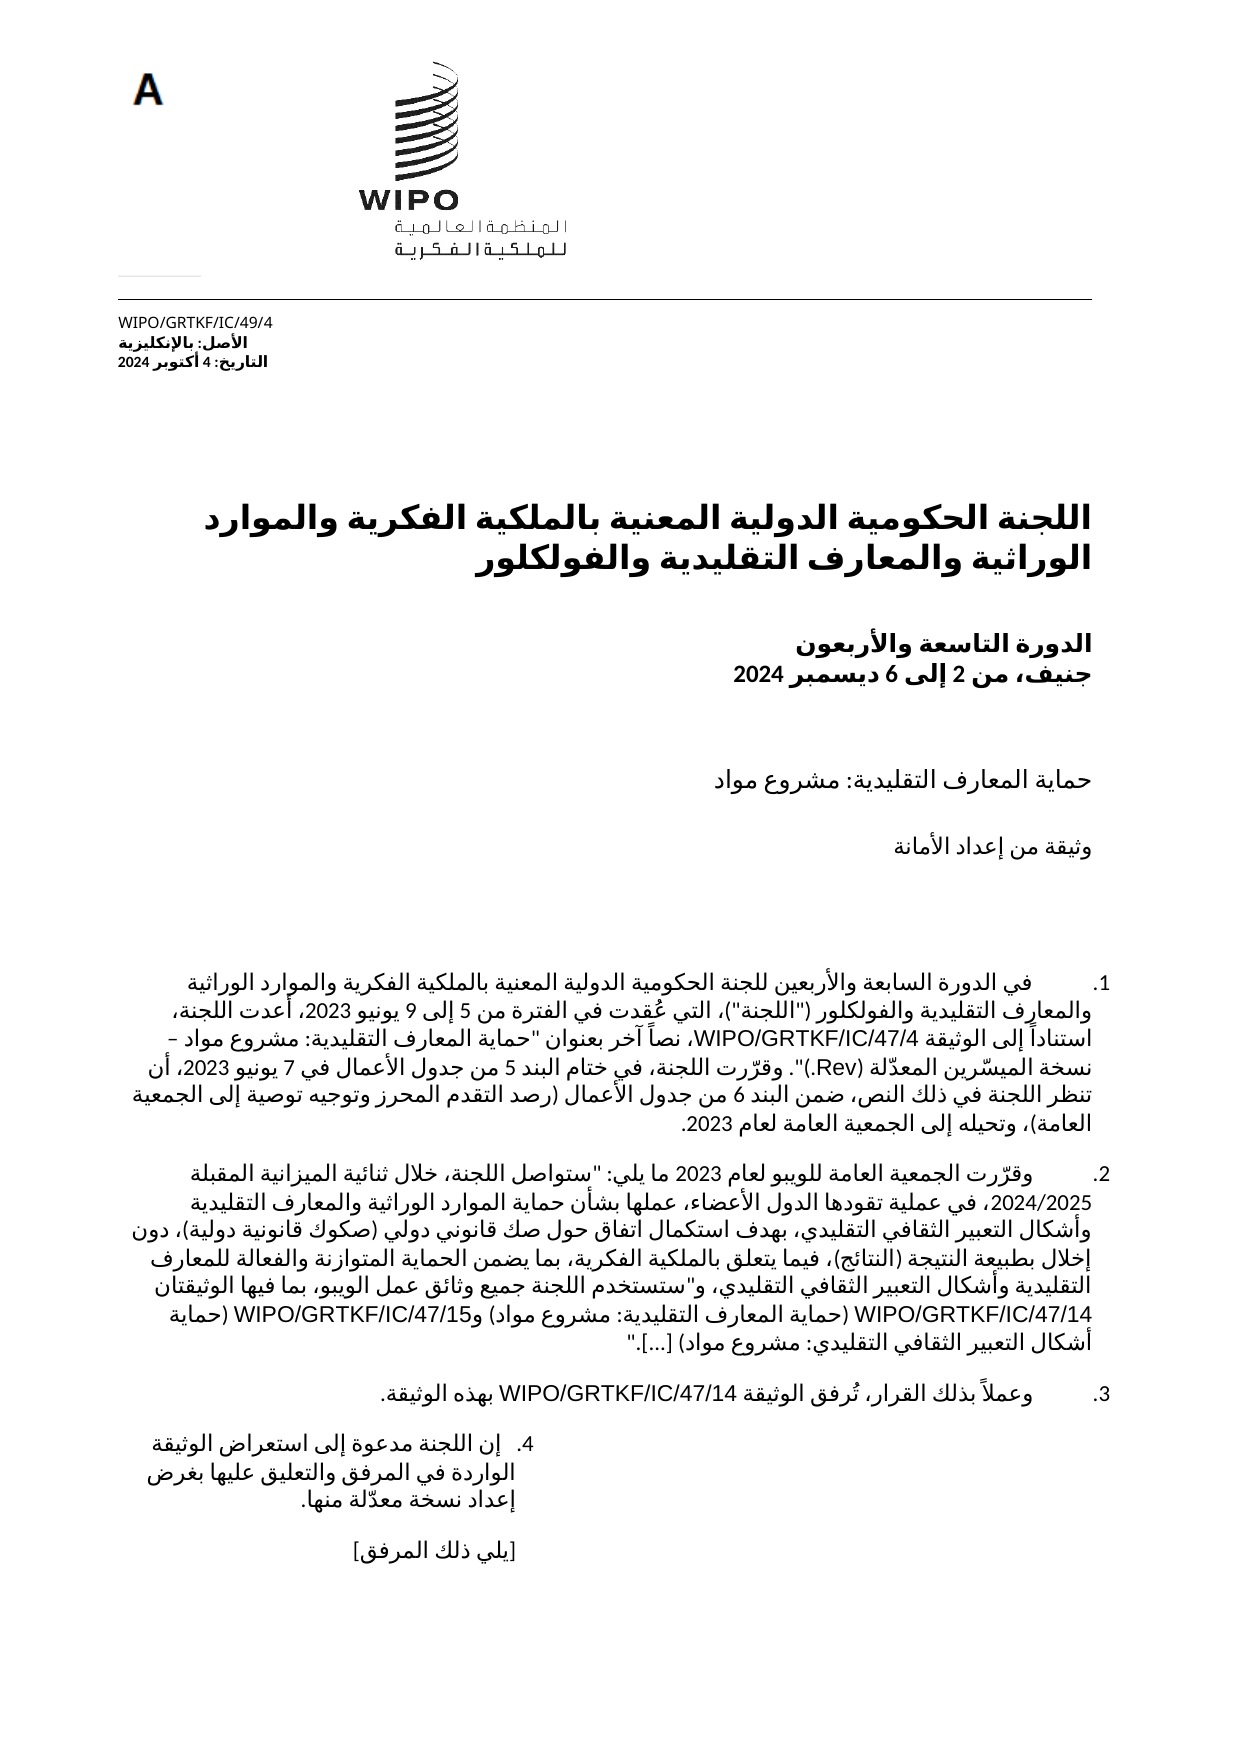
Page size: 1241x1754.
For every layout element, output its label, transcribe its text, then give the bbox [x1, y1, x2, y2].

text التاريخ: 4 أكتوبر 2024 [118, 353, 1092, 372]
text في الدورة السابعة والأربعين للجنة الحكومية الدولية المعنية بالملكية الفكرية والموارد الوراثية والمعارف التقليدية والفولكلور ("اللجنة")، التي عُقدت في الفترة من 5 إلى 9 يونيو 2023، أعدت اللجنة، استناداً إلى الوثيقة WIPO/GRTKF/IC/47/4، نصاً آخر بعنوان "حماية المعارف التقليدية: مشروع مواد – نسخة الميسّرين المعدّلة (Rev.)". وقرّرت اللجنة، في ختام البند 5 من جدول الأعمال في 7 يونيو 2023، أن تنظر اللجنة في ذلك النص، ضمن البند 6 من جدول الأعمال (رصد التقدم المحرز وتوجيه توصية إلى الجمعية العامة)، وتحيله إلى الجمعية العامة لعام 2023. [118, 968, 1092, 1137]
text الدورة التاسعة والأربعون [118, 628, 1092, 659]
text جنيف، من 2 إلى 6 ديسمبر 2024 [118, 659, 1092, 689]
picture [356, 58, 574, 267]
text حماية المعارف التقليدية: مشروع مواد [118, 764, 1092, 795]
text إن اللجنة مدعوة إلى استعراض الوثيقة الواردة في المرفق والتعليق عليها بغرض إعداد نسخة معدّلة منها. [118, 1429, 516, 1514]
text [يلي ذلك المرفق] [118, 1537, 516, 1564]
subtitle اللجنة الحكومية الدولية المعنية بالملكية الفكرية والموارد الوراثية والمعارف التقليدية والفولكلور [118, 497, 1092, 578]
text وعملاً بذلك القرار، تُرفق الوثيقة WIPO/GRTKF/IC/47/14 بهذه الوثيقة. [118, 1379, 1092, 1407]
text وقرّرت الجمعية العامة للويبو لعام 2023 ما يلي: "ستواصل اللجنة، خلال ثنائية الميزانية المقبلة 2024/2025، في عملية تقودها الدول الأعضاء، عملها بشأن حماية الموارد الوراثية والمعارف التقليدية وأشكال التعبير الثقافي التقليدي، بهدف استكمال اتفاق حول صك قانوني دولي (صكوك قانونية دولية)، دون إخلال بطبيعة النتيجة (النتائج)، فيما يتعلق بالملكية الفكرية، بما يضمن الحماية المتوازنة والفعالة للمعارف التقليدية وأشكال التعبير الثقافي التقليدي، و"ستستخدم اللجنة جميع وثائق عمل الويبو، بما فيها الوثيقتان WIPO/GRTKF/IC/47/14 (حماية المعارف التقليدية: مشروع مواد) وWIPO/GRTKF/IC/47/15 (حماية أشكال التعبير الثقافي التقليدي: مشروع مواد) [...]." [118, 1159, 1092, 1356]
text وثيقة من إعداد الأمانة [118, 832, 1092, 860]
picture [118, 58, 203, 278]
text WIPO/GRTKF/IC/49/4 [118, 312, 1092, 333]
text الأصل: بالإنكليزية [118, 333, 1092, 353]
